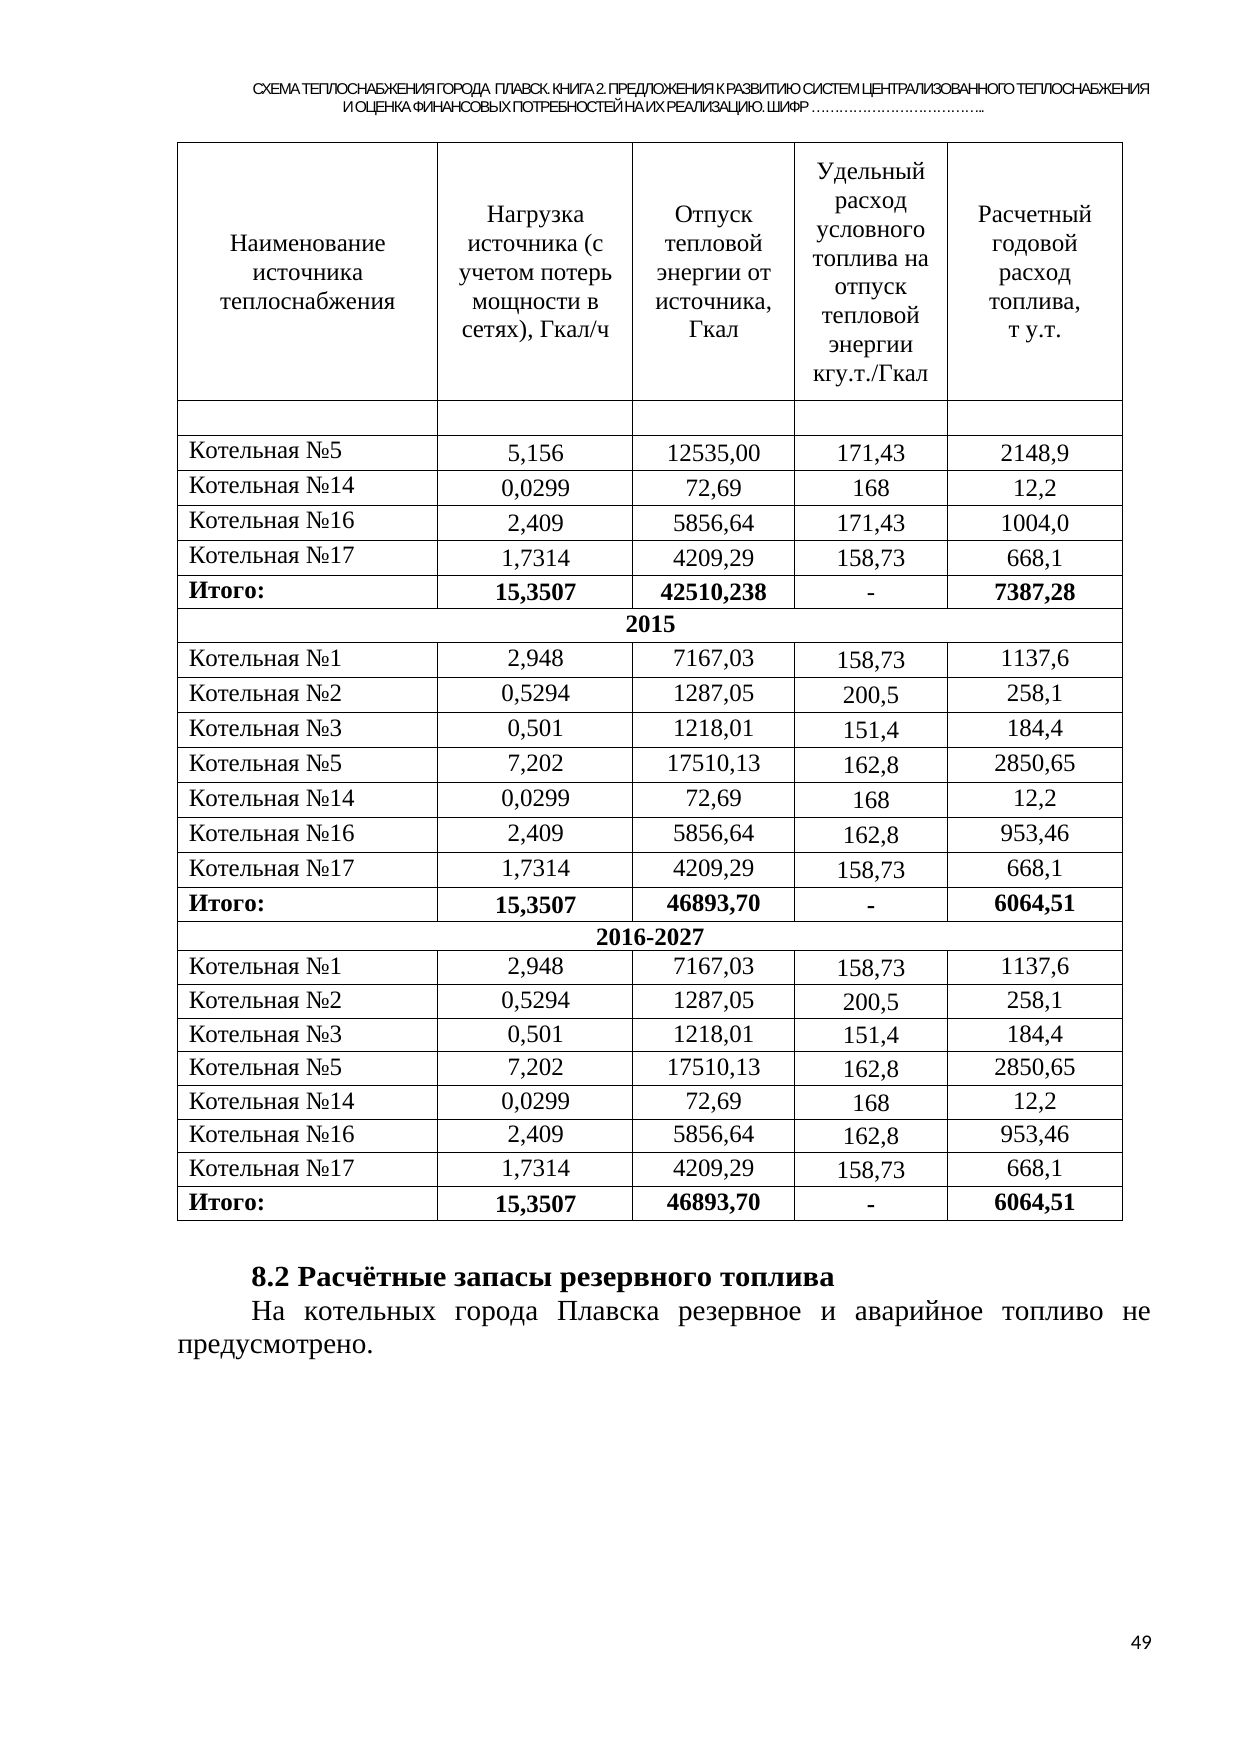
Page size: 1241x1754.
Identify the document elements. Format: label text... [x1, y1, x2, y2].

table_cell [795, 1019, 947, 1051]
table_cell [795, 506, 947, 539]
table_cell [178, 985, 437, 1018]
text На котельных города Плавска резервное и аварийное топливо не предусмотрено. [177, 1293, 1152, 1360]
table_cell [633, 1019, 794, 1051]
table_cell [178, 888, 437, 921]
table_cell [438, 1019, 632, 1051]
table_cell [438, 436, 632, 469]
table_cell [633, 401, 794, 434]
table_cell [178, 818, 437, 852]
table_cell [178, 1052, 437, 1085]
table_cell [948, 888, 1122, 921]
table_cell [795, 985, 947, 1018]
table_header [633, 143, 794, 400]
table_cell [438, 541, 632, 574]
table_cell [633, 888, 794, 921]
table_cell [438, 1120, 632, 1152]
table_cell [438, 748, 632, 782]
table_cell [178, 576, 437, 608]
subtitle 8.2 Расчётные запасы резервного топлива [177, 1259, 1152, 1293]
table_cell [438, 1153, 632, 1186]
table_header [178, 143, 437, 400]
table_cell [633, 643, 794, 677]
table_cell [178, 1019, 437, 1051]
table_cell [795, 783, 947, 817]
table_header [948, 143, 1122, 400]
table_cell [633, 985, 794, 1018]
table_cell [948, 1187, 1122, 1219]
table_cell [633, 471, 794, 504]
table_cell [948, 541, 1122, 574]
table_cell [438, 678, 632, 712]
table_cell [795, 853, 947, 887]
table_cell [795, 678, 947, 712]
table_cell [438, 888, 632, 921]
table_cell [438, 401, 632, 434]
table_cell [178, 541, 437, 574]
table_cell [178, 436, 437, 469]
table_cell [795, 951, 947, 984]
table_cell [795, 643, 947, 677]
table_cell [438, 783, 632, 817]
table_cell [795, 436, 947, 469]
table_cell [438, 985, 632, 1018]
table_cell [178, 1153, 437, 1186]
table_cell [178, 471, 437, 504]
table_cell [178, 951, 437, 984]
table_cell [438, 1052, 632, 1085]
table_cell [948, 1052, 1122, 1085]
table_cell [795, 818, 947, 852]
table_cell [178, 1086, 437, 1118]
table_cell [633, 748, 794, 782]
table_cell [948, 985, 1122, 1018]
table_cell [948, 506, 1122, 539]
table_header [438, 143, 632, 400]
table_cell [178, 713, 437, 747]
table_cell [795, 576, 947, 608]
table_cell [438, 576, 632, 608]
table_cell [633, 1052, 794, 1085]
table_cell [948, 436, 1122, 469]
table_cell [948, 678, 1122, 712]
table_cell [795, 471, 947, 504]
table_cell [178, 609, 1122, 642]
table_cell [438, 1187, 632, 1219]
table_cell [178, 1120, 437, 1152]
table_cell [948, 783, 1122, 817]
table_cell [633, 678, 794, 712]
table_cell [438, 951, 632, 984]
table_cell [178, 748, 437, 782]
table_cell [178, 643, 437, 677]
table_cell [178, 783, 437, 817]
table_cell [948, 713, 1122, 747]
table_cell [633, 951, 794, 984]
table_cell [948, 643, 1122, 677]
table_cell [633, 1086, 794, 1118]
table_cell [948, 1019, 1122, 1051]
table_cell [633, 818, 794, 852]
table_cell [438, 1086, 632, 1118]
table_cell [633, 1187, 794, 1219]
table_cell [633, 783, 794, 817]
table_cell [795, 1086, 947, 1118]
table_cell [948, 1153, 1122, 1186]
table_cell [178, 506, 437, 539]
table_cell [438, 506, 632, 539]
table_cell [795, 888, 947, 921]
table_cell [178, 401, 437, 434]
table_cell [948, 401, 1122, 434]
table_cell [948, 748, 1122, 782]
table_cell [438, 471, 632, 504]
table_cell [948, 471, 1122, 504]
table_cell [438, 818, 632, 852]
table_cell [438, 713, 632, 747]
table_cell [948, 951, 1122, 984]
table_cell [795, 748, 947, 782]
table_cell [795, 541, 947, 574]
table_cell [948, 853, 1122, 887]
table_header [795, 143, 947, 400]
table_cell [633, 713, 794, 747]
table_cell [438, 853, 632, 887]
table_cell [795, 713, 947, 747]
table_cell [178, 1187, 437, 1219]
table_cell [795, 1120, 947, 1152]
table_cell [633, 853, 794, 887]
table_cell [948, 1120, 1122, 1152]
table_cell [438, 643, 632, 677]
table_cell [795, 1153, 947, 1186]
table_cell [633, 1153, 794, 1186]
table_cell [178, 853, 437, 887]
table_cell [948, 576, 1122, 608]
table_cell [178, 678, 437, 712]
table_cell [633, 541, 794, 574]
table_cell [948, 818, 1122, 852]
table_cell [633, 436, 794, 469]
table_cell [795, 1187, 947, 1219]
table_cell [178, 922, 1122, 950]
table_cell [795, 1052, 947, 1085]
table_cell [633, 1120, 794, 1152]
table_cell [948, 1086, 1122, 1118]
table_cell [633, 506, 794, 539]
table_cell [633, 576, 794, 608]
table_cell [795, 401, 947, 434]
